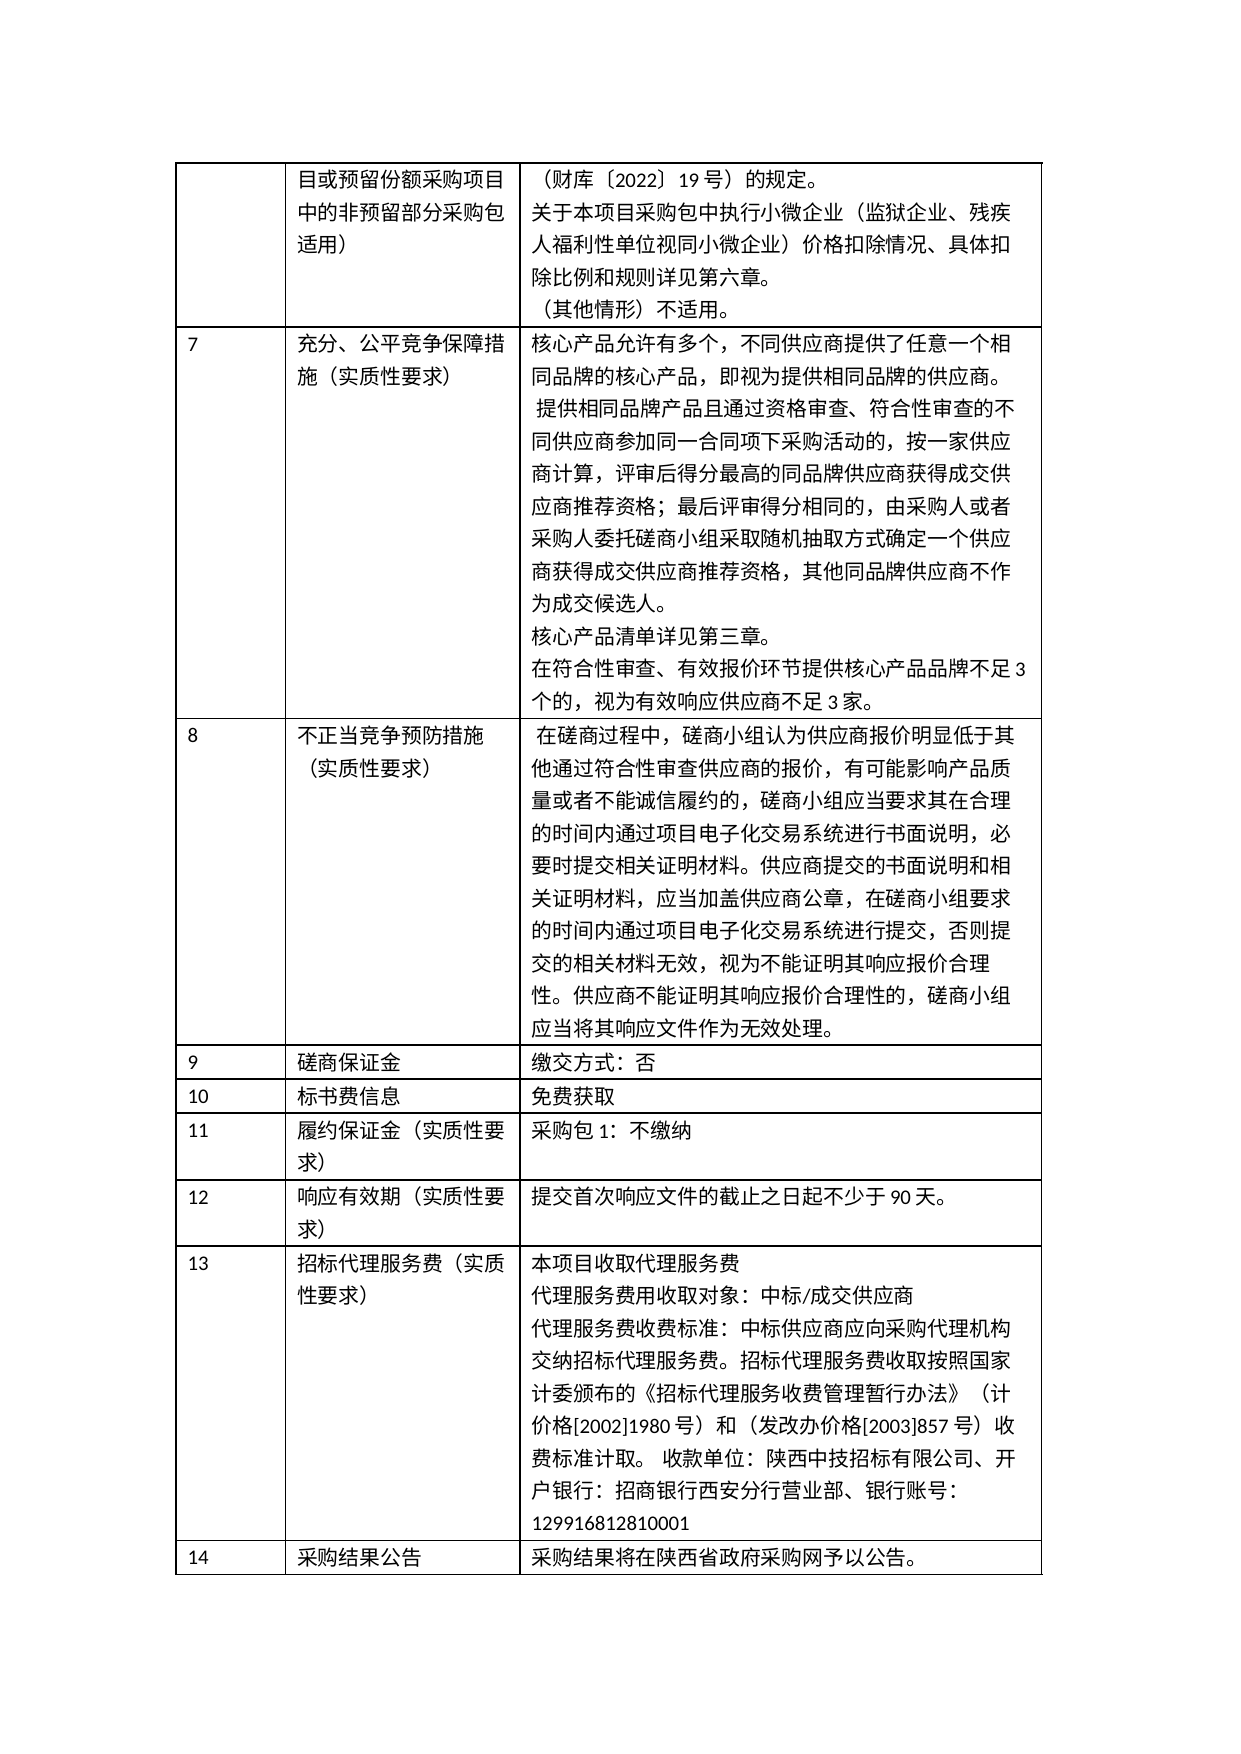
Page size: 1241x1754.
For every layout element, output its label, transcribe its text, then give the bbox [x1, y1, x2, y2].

table_cell 8 [177, 719, 285, 1044]
table_cell 10 [177, 1080, 285, 1112]
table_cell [286, 164, 519, 326]
table_cell 充分、公平竞争保障措施（实质性要求） [286, 328, 519, 718]
table_cell 13 [177, 1247, 285, 1539]
table_cell 履约保证金（实质性要求） [286, 1114, 519, 1179]
table_cell 招标代理服务费（实质性要求） [286, 1247, 519, 1539]
table_cell 采购结果公告 [286, 1541, 519, 1573]
table_cell 11 [177, 1114, 285, 1179]
table_cell 标书费信息 [286, 1080, 519, 1112]
table_cell 在磋商过程中，磋商小组认为供应商报价明显低于其他通过符合性审查供应商的报价，有可能影响产品质量或者不能诚信履约的，磋商小组应当要求其在合理的时间内通过项目电子化交易系统进行书面说明，必要时提交相关证明材料。供应商提交的书面说明和相关证明材料，应当加盖供应商公章，在磋商小组要求的时间内通过项目电子化交易系统进行提交，否则提交的相关材料无效，视为不能证明其响应报价合理性。供应商不能证明其响应报价合理性的，磋商小组应当将其响应文件作为无效处理。 [521, 719, 1041, 1044]
table_cell 不正当竞争预防措施（实质性要求） [286, 719, 519, 1044]
table_cell 免费获取 [521, 1080, 1041, 1112]
table_cell 本项目收取代理服务费 代理服务费用收取对象：中标/成交供应商 代理服务费收费标准：中标供应商应向采购代理机构交纳招标代理服务费。招标代理服务费收取按照国家计委颁布的《招标代理服务收费管理暂行办法》（计价格[2002]1980号）和（发改办价格[2003]857号）收费标准计取。 收款单位：陕西中技招标有限公司、开户银行：招商银行西安分行营业部、银行账号：129916812810001 [521, 1247, 1041, 1539]
table_cell 响应有效期（实质性要求） [286, 1181, 519, 1245]
table_cell 缴交方式：否 [521, 1046, 1041, 1078]
table_cell 采购包1：不缴纳 [521, 1114, 1041, 1179]
table_cell 磋商保证金 [286, 1046, 519, 1078]
table_cell 9 [177, 1046, 285, 1078]
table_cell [521, 164, 1041, 326]
table_cell 提交首次响应文件的截止之日起不少于90天。 [521, 1181, 1041, 1245]
table_cell 采购结果将在陕西省政府采购网予以公告。 [521, 1541, 1041, 1573]
table_cell 核心产品允许有多个，不同供应商提供了任意一个相同品牌的核心产品，即视为提供相同品牌的供应商。 提供相同品牌产品且通过资格审查、符合性审查的不同供应商参加同一合同项下采购活动的，按一家供应商计算，评审后得分最高的同品牌供应商获得成交供应商推荐资格；最后评审得分相同的，由采购人或者采购人委托磋商小组采取随机抽取方式确定一个供应商获得成交供应商推荐资格，其他同品牌供应商不作为成交候选人。 核心产品清单详见第三章。 在符合性审查、有效报价环节提供核心产品品牌不足3个的，视为有效响应供应商不足3家。 [521, 328, 1041, 718]
table_cell 6 [177, 164, 285, 326]
table_cell 12 [177, 1181, 285, 1245]
table_cell 14 [177, 1541, 285, 1573]
table_cell 7 [177, 328, 285, 718]
